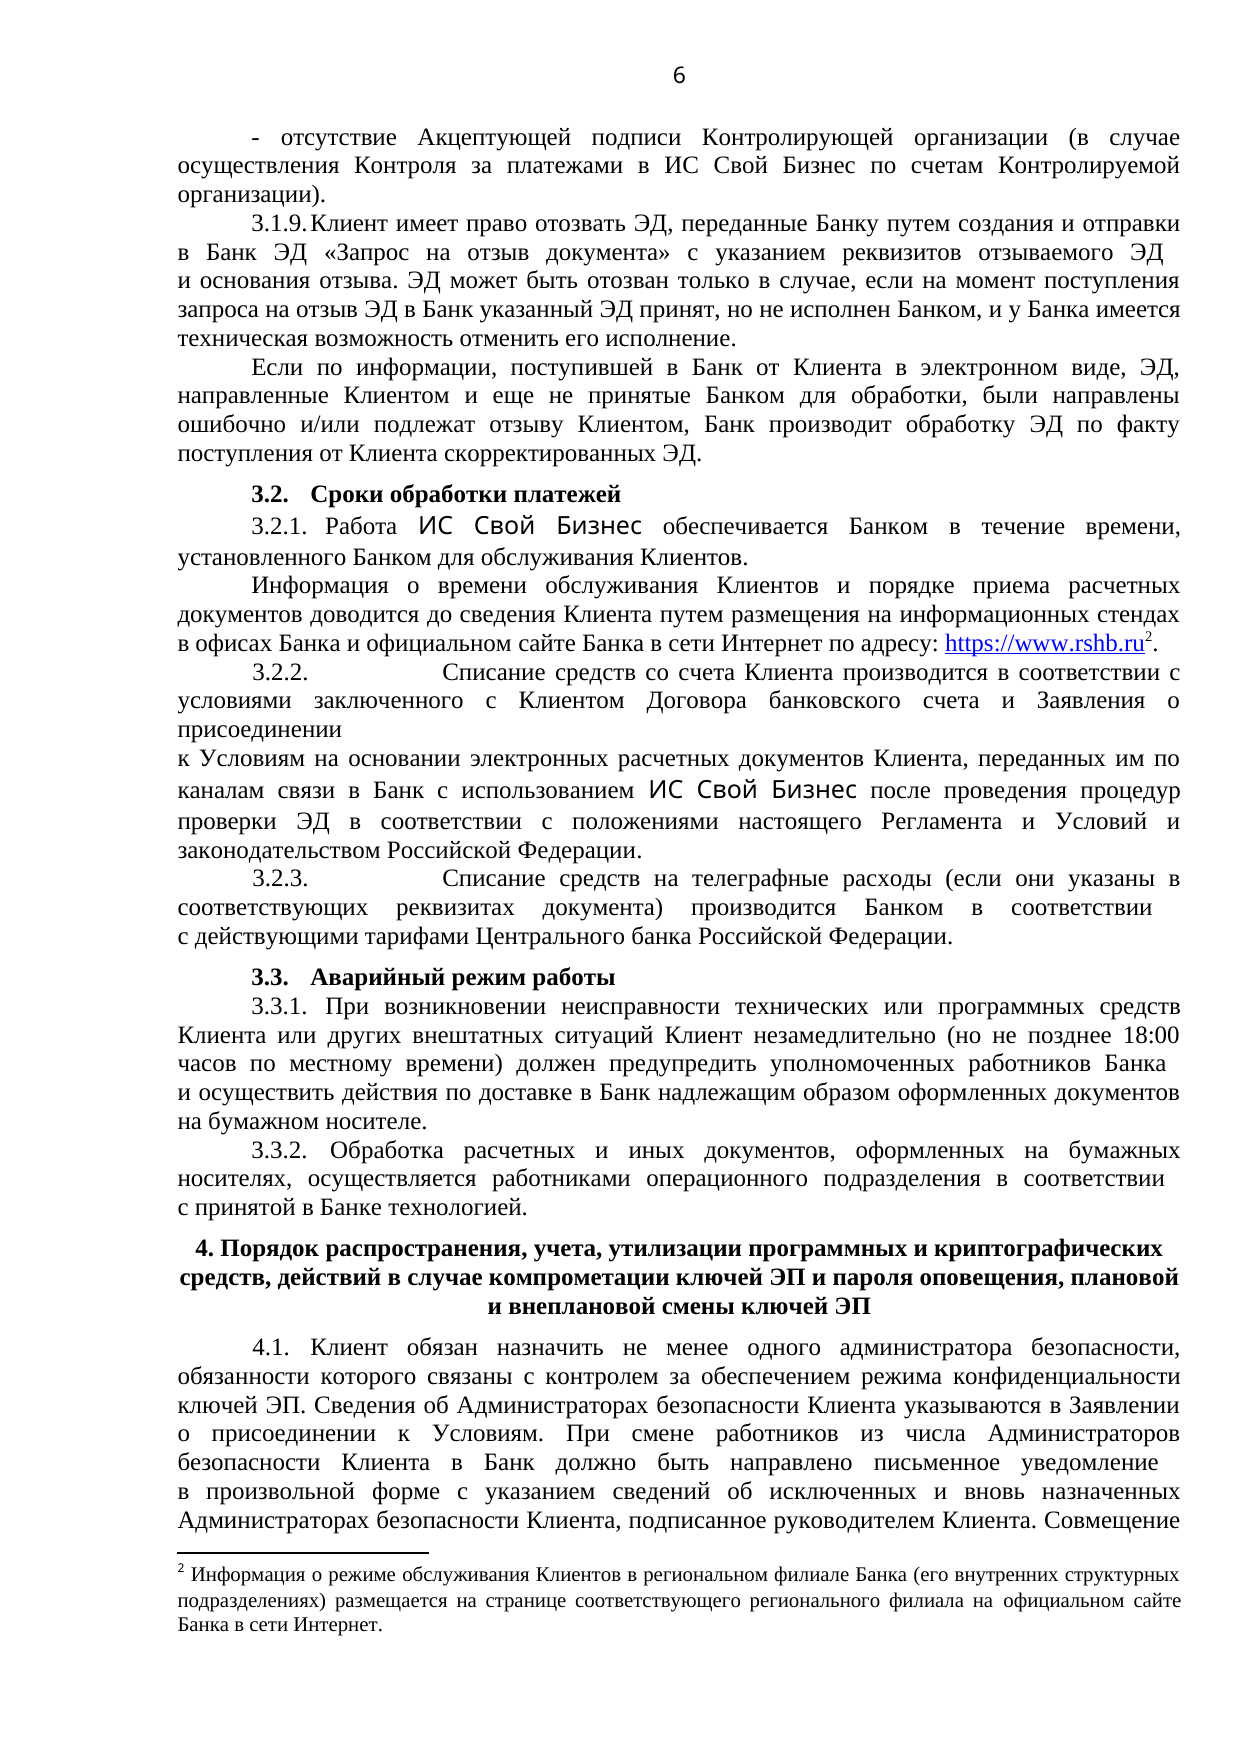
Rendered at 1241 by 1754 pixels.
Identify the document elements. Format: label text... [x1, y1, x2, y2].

list Обработка расчетных и иных документов, оформленных на бумажных носителях, осуществляется работниками операционного подразделения в соответствии с принятой в Банке технологией. [177, 1135, 1181, 1221]
list Работа ИС Свой Бизнес обеспечивается Банком в течение времени, установленного Банком для обслуживания Клиентов. [177, 508, 1181, 571]
text Информация о времени обслуживания Клиентов и порядке приема расчетных документов доводится до сведения Клиента путем размещения на информационных стендах в офисах Банка и официальном сайте Банка в сети Интернет по адресу: https://www.rshb.ru. [177, 571, 1181, 657]
list отсутствие Акцептующей подписи Контролирующей организации (в случае осуществления Контроля за платежами в ИС Свой Бизнес по счетам Контролируемой организации). [177, 122, 1181, 208]
list Сроки обработки платежей [177, 479, 1181, 508]
list Клиент имеет право отозвать ЭД, переданные Банку путем создания и отправки в Банк ЭД «Запрос на отзыв документа» с указанием реквизитов отзываемого ЭД и основания отзыва. ЭД может быть отозван только в случае, если на момент поступления запроса на отзыв ЭД в Банк указанный ЭД принят, но не исполнен Банком, и у Банка имеется техническая возможность отменить его исполнение. [177, 208, 1181, 352]
list При возникновении неисправности технических или программных средств Клиента или других внештатных ситуаций Клиент незамедлительно (но не позднее 18:00 часов по местному времени) должен предупредить уполномоченных работников Банка и осуществить действия по доставке в Банк надлежащим образом оформленных документов на бумажном носителе. [177, 991, 1181, 1135]
list Списание средств со счета Клиента производится в соответствии с условиями заключенного с Клиентом Договора банковского счета и Заявления о присоединении к Условиям на основании электронных расчетных документов Клиента, переданных им по каналам связи в Банк с использованием ИС Свой Бизнес после проведения процедур проверки ЭД в соответствии с положениями настоящего Регламента и Условий и законодательством Российской Федерации. [177, 657, 1181, 863]
list Аварийный режим работы [177, 962, 1181, 991]
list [177, 1332, 1181, 1533]
text 4. Порядок распространения, учета, утилизации программных и криптографических средств, действий в случае компрометации ключей ЭП и пароля оповещения, плановой и внеплановой смены ключей ЭП [177, 1233, 1181, 1320]
list Списание средств на телеграфные расходы (если они указаны в соответствующих реквизитах документа) производится Банком в соответствии с действующими тарифами Центрального банка Российской Федерации. [177, 863, 1181, 950]
text Если по информации, поступившей в Банк от Клиента в электронном виде, ЭД, направленные Клиентом и еще не принятые Банком для обработки, были направлены ошибочно и/или подлежат отзыву Клиентом, Банк производит обработку ЭД по факту поступления от Клиента скорректированных ЭД. [177, 352, 1181, 467]
